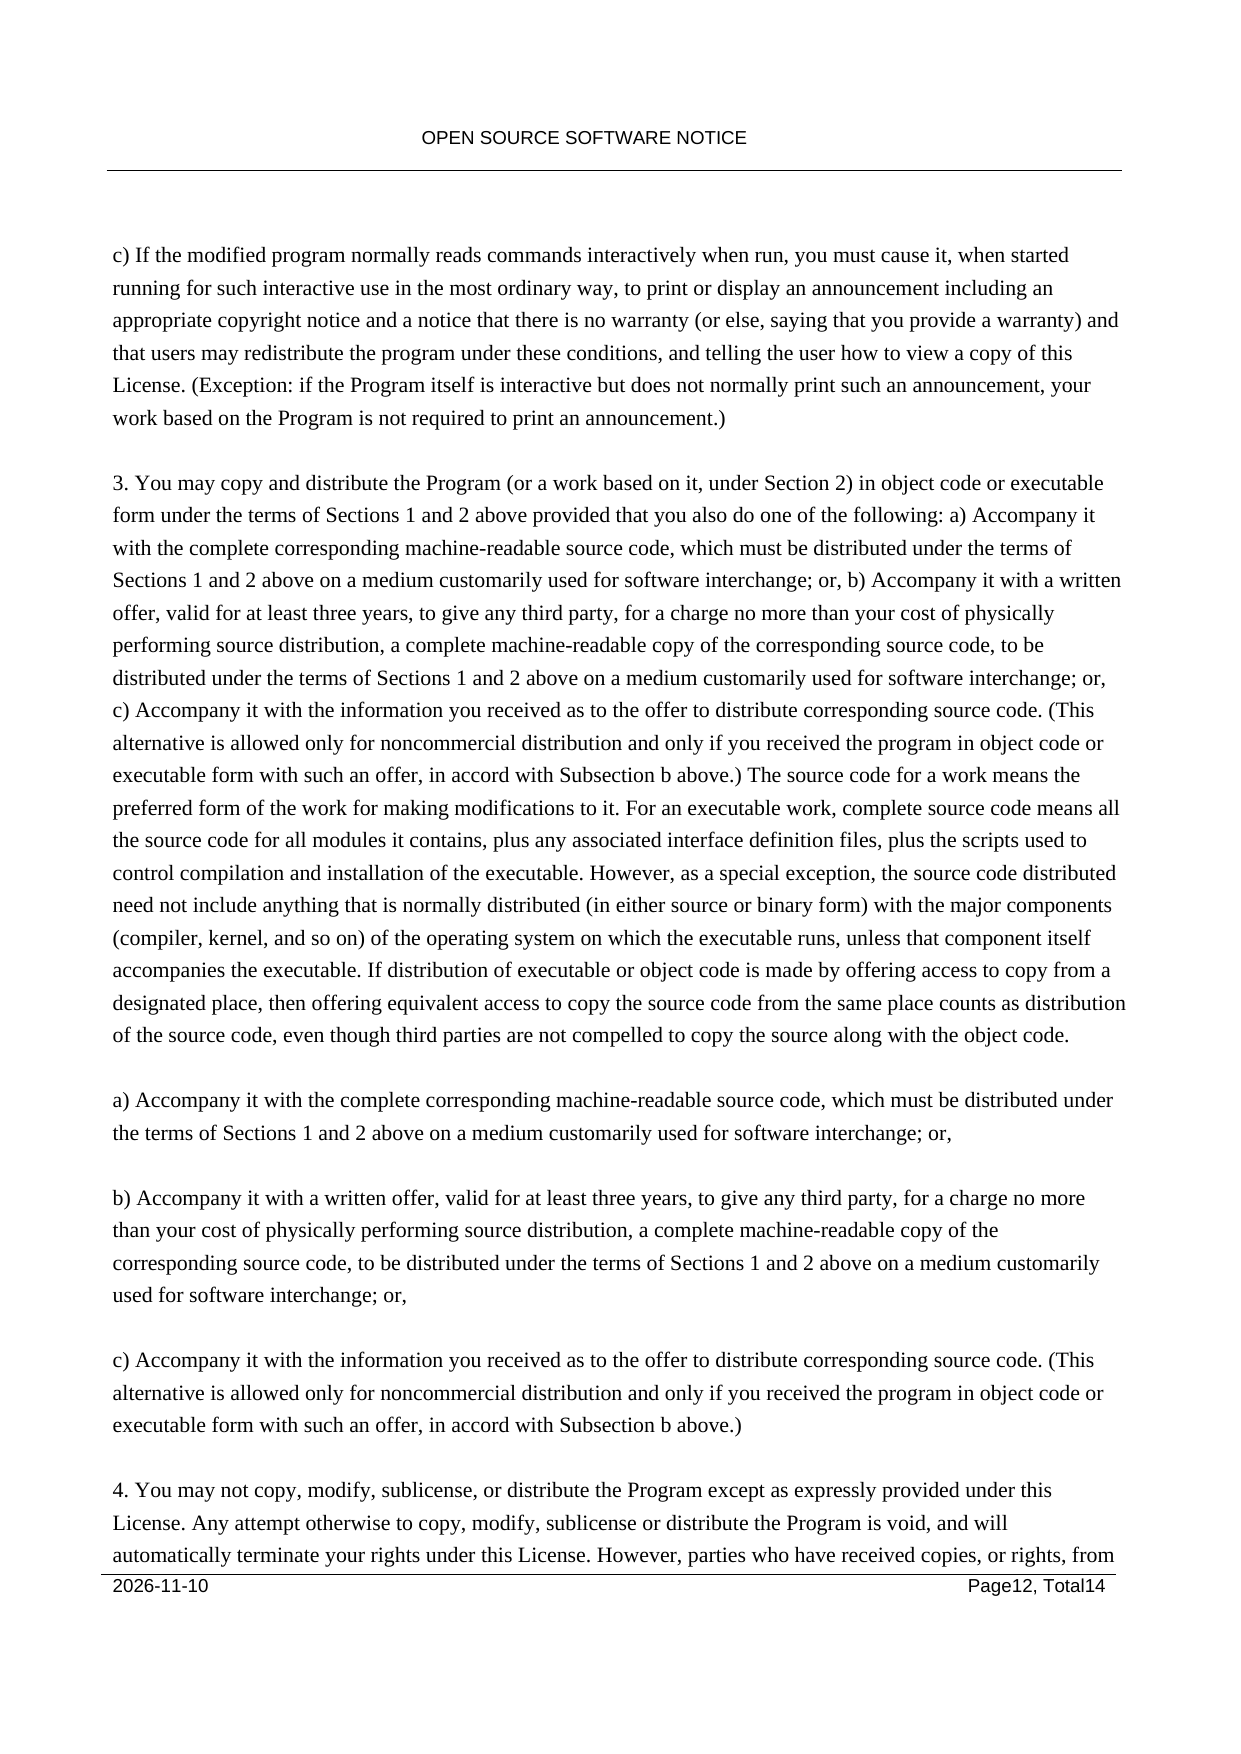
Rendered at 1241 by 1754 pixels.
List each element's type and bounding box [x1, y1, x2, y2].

text [112, 206, 1128, 1571]
